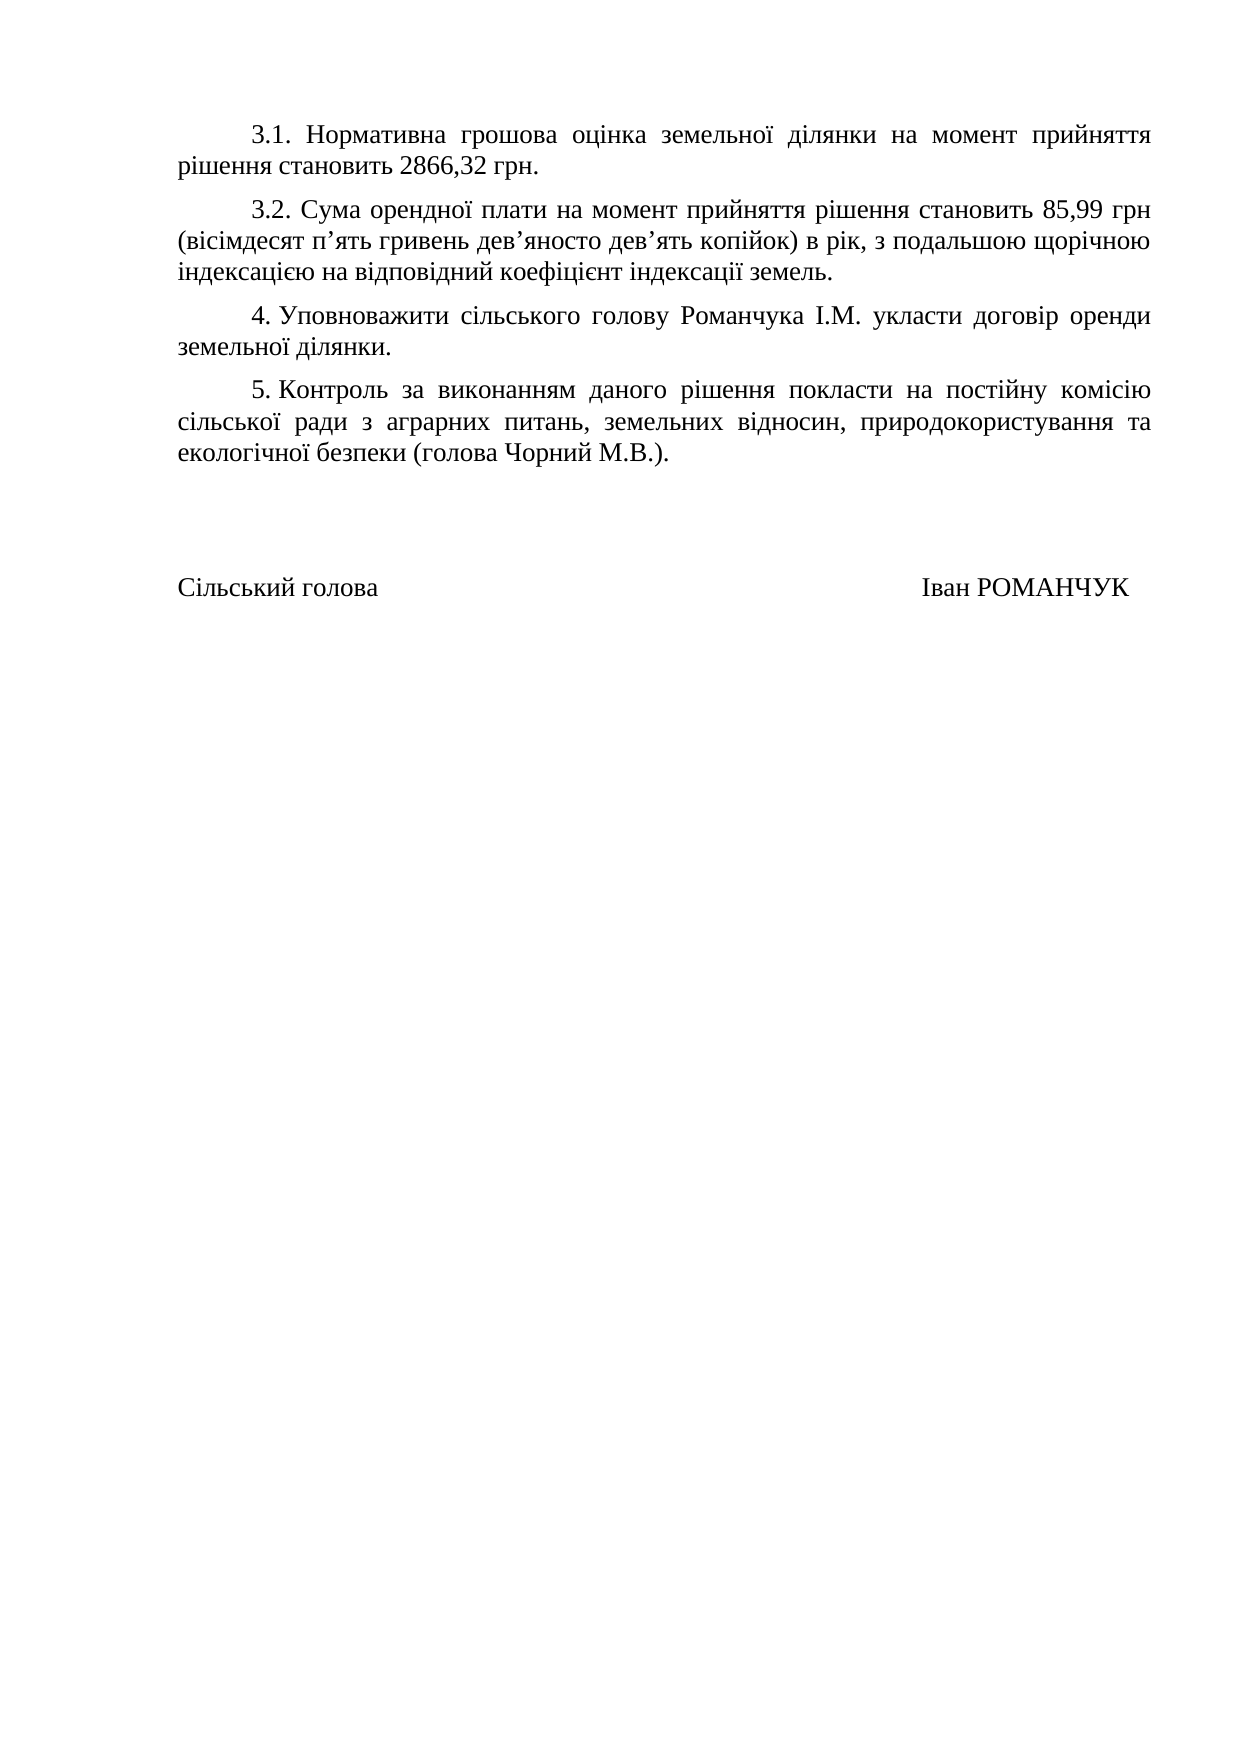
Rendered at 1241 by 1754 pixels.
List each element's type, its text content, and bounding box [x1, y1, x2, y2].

text Сільський голова Іван РОМАНЧУК [177, 571, 1152, 603]
text 3.1. Нормативна грошова оцінка земельної ділянки на момент прийняття рішення становить 2866,32 грн. [177, 118, 1152, 180]
text 5. Контроль за виконанням даного рішення покласти на постійну комісію сільської ради з аграрних питань, земельних відносин, природокористування та екологічної безпеки (голова Чорний М.В.). [177, 374, 1152, 467]
text 3.2. Сума орендної плати на момент прийняття рішення становить 85,99 грн (вісімдесят п’ять гривень дев’яносто дев’ять копійок) в рік, з подальшою щорічною індексацією на відповідний коефіцієнт індексації земель. [177, 193, 1152, 286]
text 4. Уповноважити сільського голову Романчука І.М. укласти договір оренди земельної ділянки. [177, 299, 1152, 361]
